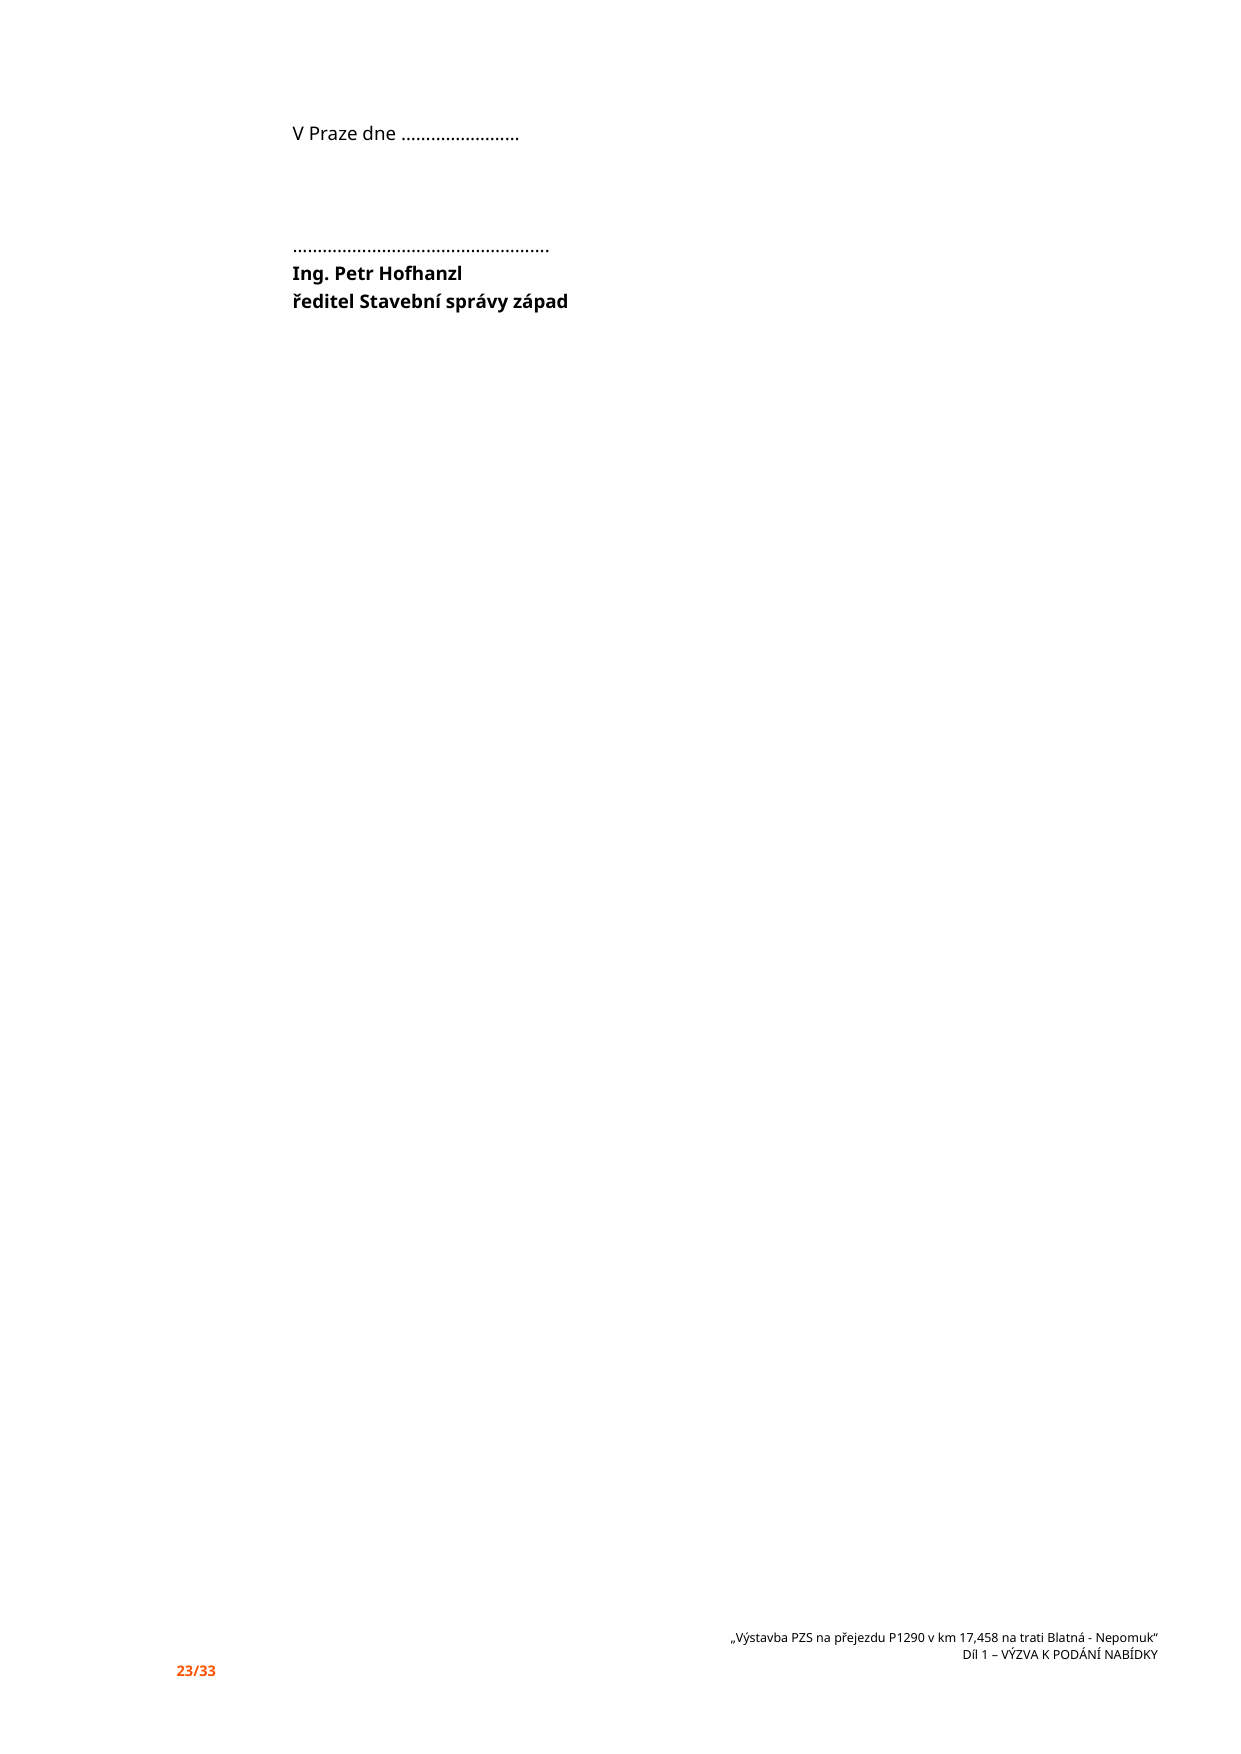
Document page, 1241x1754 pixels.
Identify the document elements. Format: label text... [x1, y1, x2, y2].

text ……………………………………………. [292, 233, 1122, 258]
text Ing. Petr Hofhanzl [292, 261, 1122, 286]
text V Praze dne …………………… [292, 121, 1122, 146]
text ředitel Stavební správy západ [292, 289, 1122, 314]
